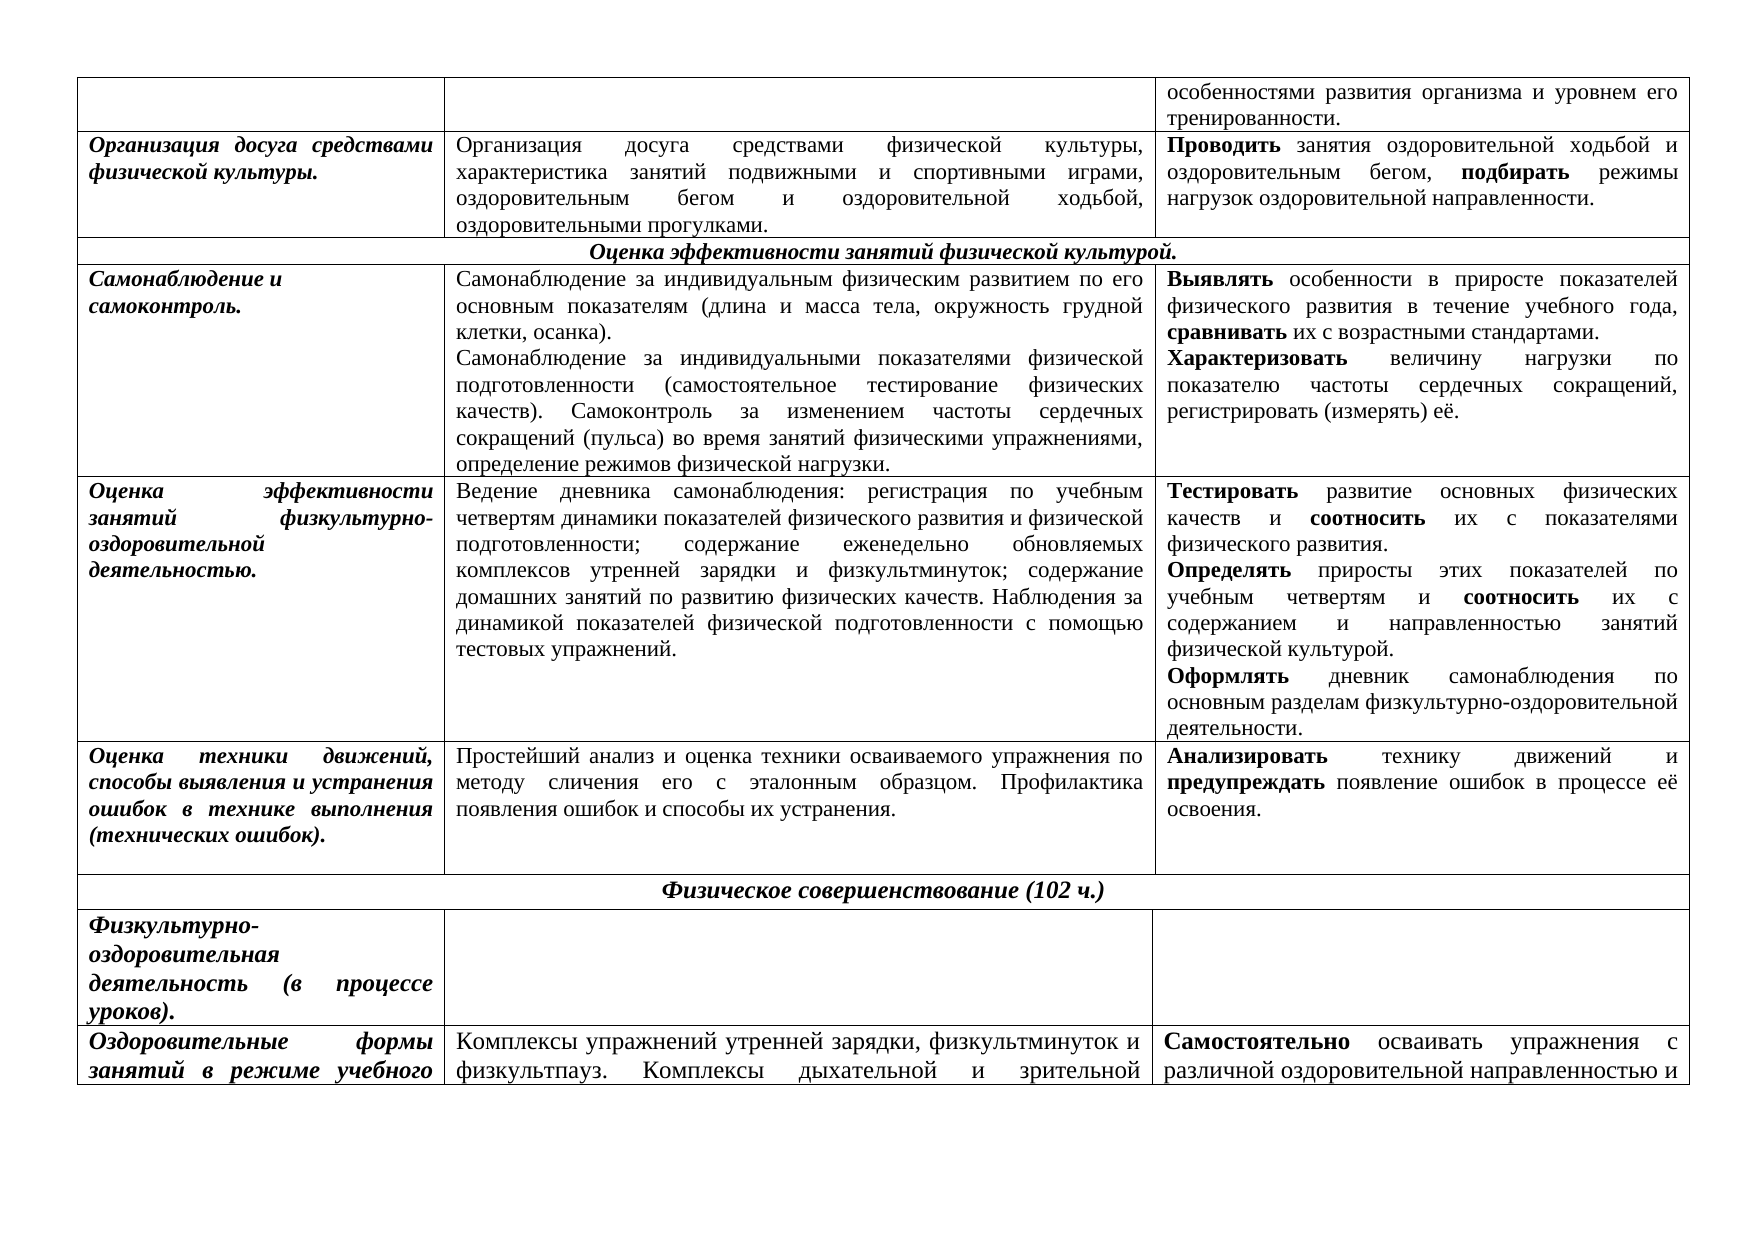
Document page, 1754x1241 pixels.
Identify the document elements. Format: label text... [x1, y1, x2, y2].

table_cell Самонаблюдение и самоконтроль. [78, 265, 444, 476]
table_cell Физкультурно-оздоровительная деятельность (в процессе уроков). [78, 910, 444, 1025]
table_cell [445, 910, 1152, 1025]
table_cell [78, 1026, 444, 1084]
table_cell Физическое совершенствование (102 ч.) [78, 875, 1689, 909]
table_cell Ведение дневника самонаблюдения: регистрация по учебным четвертям динамики показателей физического развития и физической подготовленности; содержание еженедельно обновляемых комплексов утренней зарядки и физкультминуток; содержание домашних занятий по развитию физических качеств. Наблюдения за динамикой показателей физической подготовленности с помощью тестовых упражнений. [445, 477, 1155, 741]
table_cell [1153, 1026, 1689, 1084]
table_cell Тестировать развитие основных физических качеств и соотносить их с показателями физического развития. Определять приросты этих показателей по учебным четвертям и соотносить их с содержанием и направленностью занятий физической культурой. Оформлять дневник самонаблюдения по основным разделам физкультурно-оздоровительной деятельности. [1156, 477, 1689, 741]
table_cell Организация досуга средствами физической культуры. [78, 132, 444, 237]
table_cell Анализировать технику движений и предупреждать появление ошибок в процессе её освоения. [1156, 742, 1689, 874]
table_cell Оценка эффективности занятий физкультурно-оздоровительной деятельностью. [78, 477, 444, 741]
table_cell Самонаблюдение за индивидуальным физическим развитием по его основным показателям (длина и масса тела, окружность грудной клетки, осанка). Самонаблюдение за индивидуальными показателями физической подготовленности (самостоятельное тестирование физических качеств). Самоконтроль за изменением частоты сердечных сокращений (пульса) во время занятий физическими упражнениями, определение режимов физической нагрузки. [445, 265, 1155, 476]
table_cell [78, 78, 444, 131]
table_cell Оценка эффективности занятий физической культурой. [78, 238, 1689, 264]
table_cell Проводить занятия оздоровительной ходьбой и оздоровительным бегом, подбирать режимы нагрузок оздоровительной направленности. [1156, 132, 1689, 237]
table_cell Организация досуга средствами физической культуры, характеристика занятий подвижными и спортивными играми, оздоровительным бегом и оздоровительной ходьбой, оздоровительными прогулками. [445, 132, 1155, 237]
table_cell Выявлять особенности в приросте показателей физического развития в течение учебного года, сравнивать их с возрастными стандартами. Характеризовать величину нагрузки по показателю частоты сердечных сокращений, регистрировать (измерять) её. [1156, 265, 1689, 476]
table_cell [445, 78, 1155, 131]
table_cell [1153, 910, 1689, 1025]
table_cell Простейший анализ и оценка техники осваиваемого упражнения по методу сличения его с эталонным образцом. Профилактика появления ошибок и способы их устранения. [445, 742, 1155, 874]
table_cell Оценка техники движений, способы выявления и устранения ошибок в технике выполнения (технических ошибок). [78, 742, 444, 874]
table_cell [1156, 78, 1689, 131]
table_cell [445, 1026, 1152, 1084]
